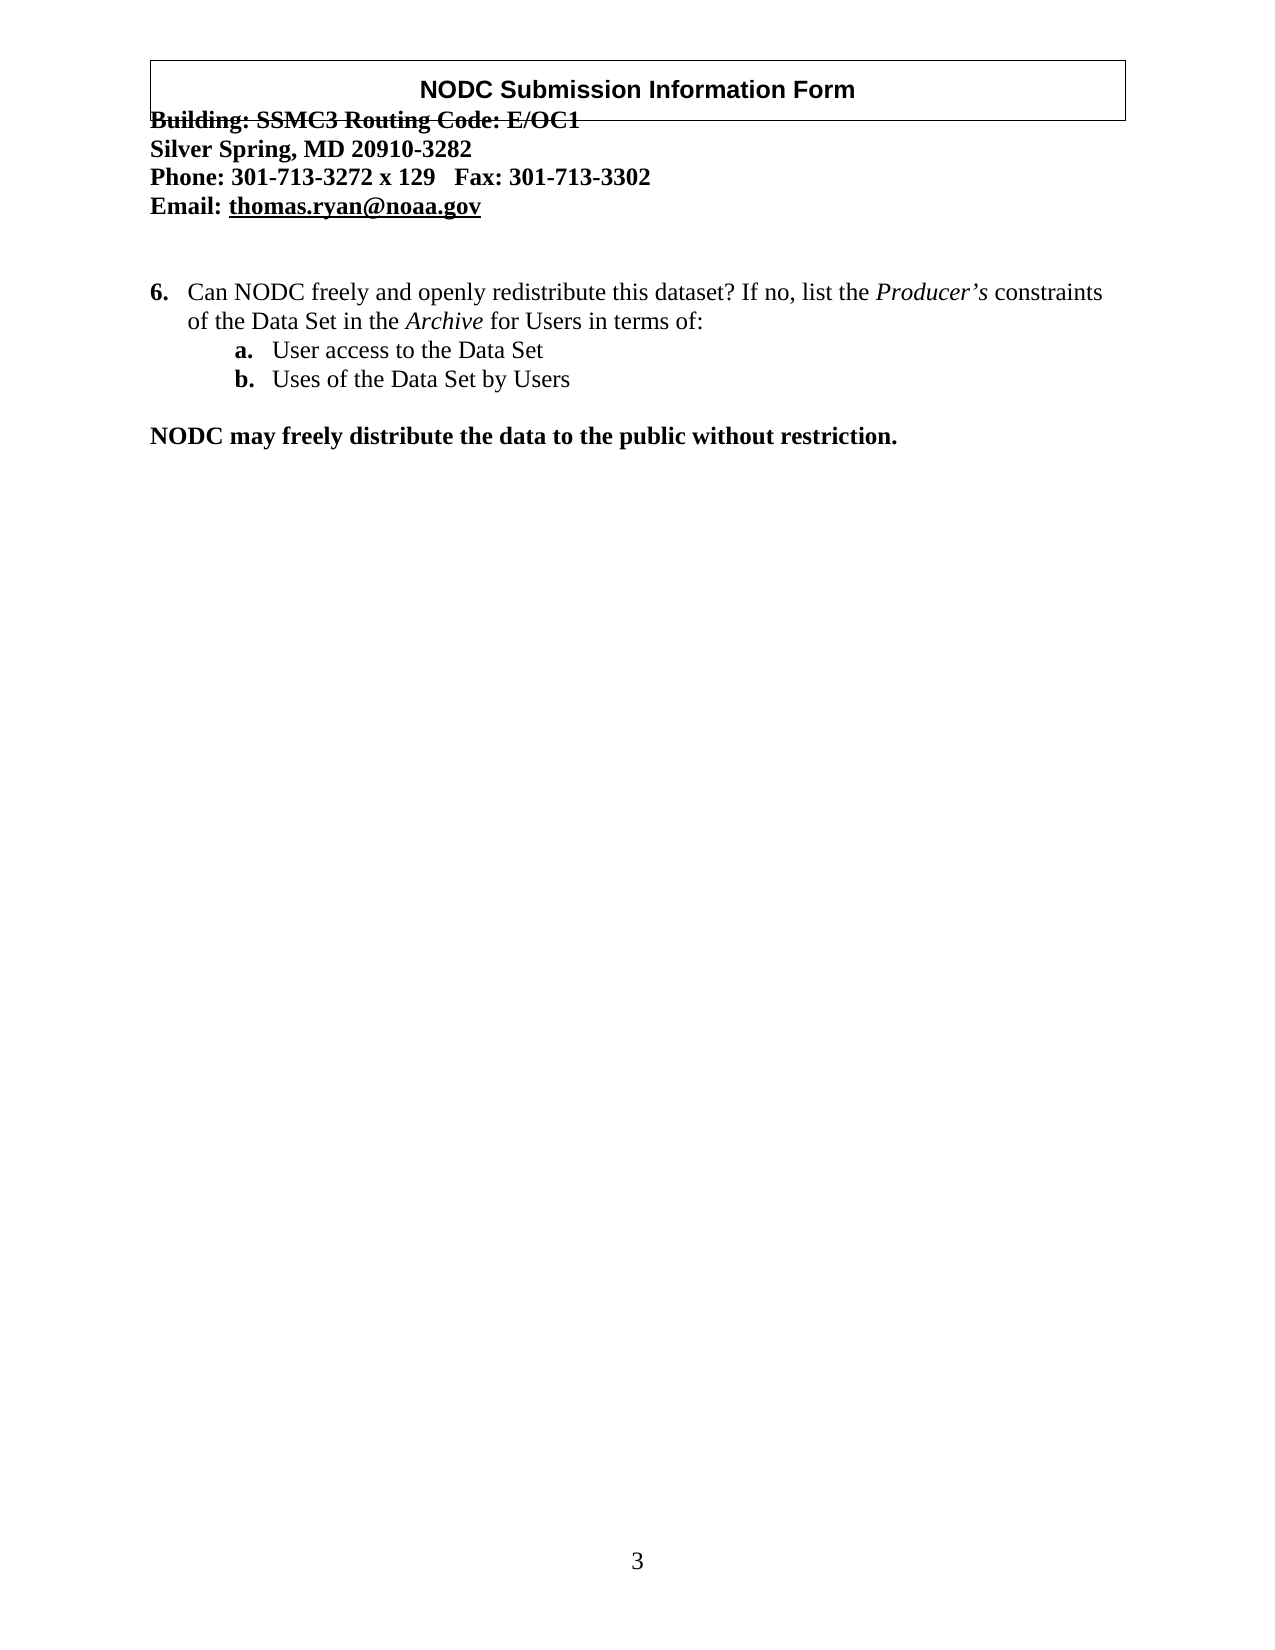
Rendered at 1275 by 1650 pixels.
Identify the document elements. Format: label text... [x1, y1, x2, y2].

text Email: thomas.ryan@noaa.gov [150, 191, 1125, 220]
list Uses of the Data Set by Users [234, 364, 1125, 392]
text Phone: 301-713-3272 x 129 Fax: 301-713-3302 [150, 162, 1125, 191]
text Building: SSMC3 Routing Code: E/OC1 [150, 105, 1125, 134]
text NODC may freely distribute the data to the public without restriction. [150, 421, 1125, 450]
list Can NODC freely and openly redistribute this dataset? If no, list the Producer’s constraints of the Data Set in the Archive for Users in terms of: [150, 277, 1125, 335]
list User access to the Data Set [234, 335, 1125, 364]
